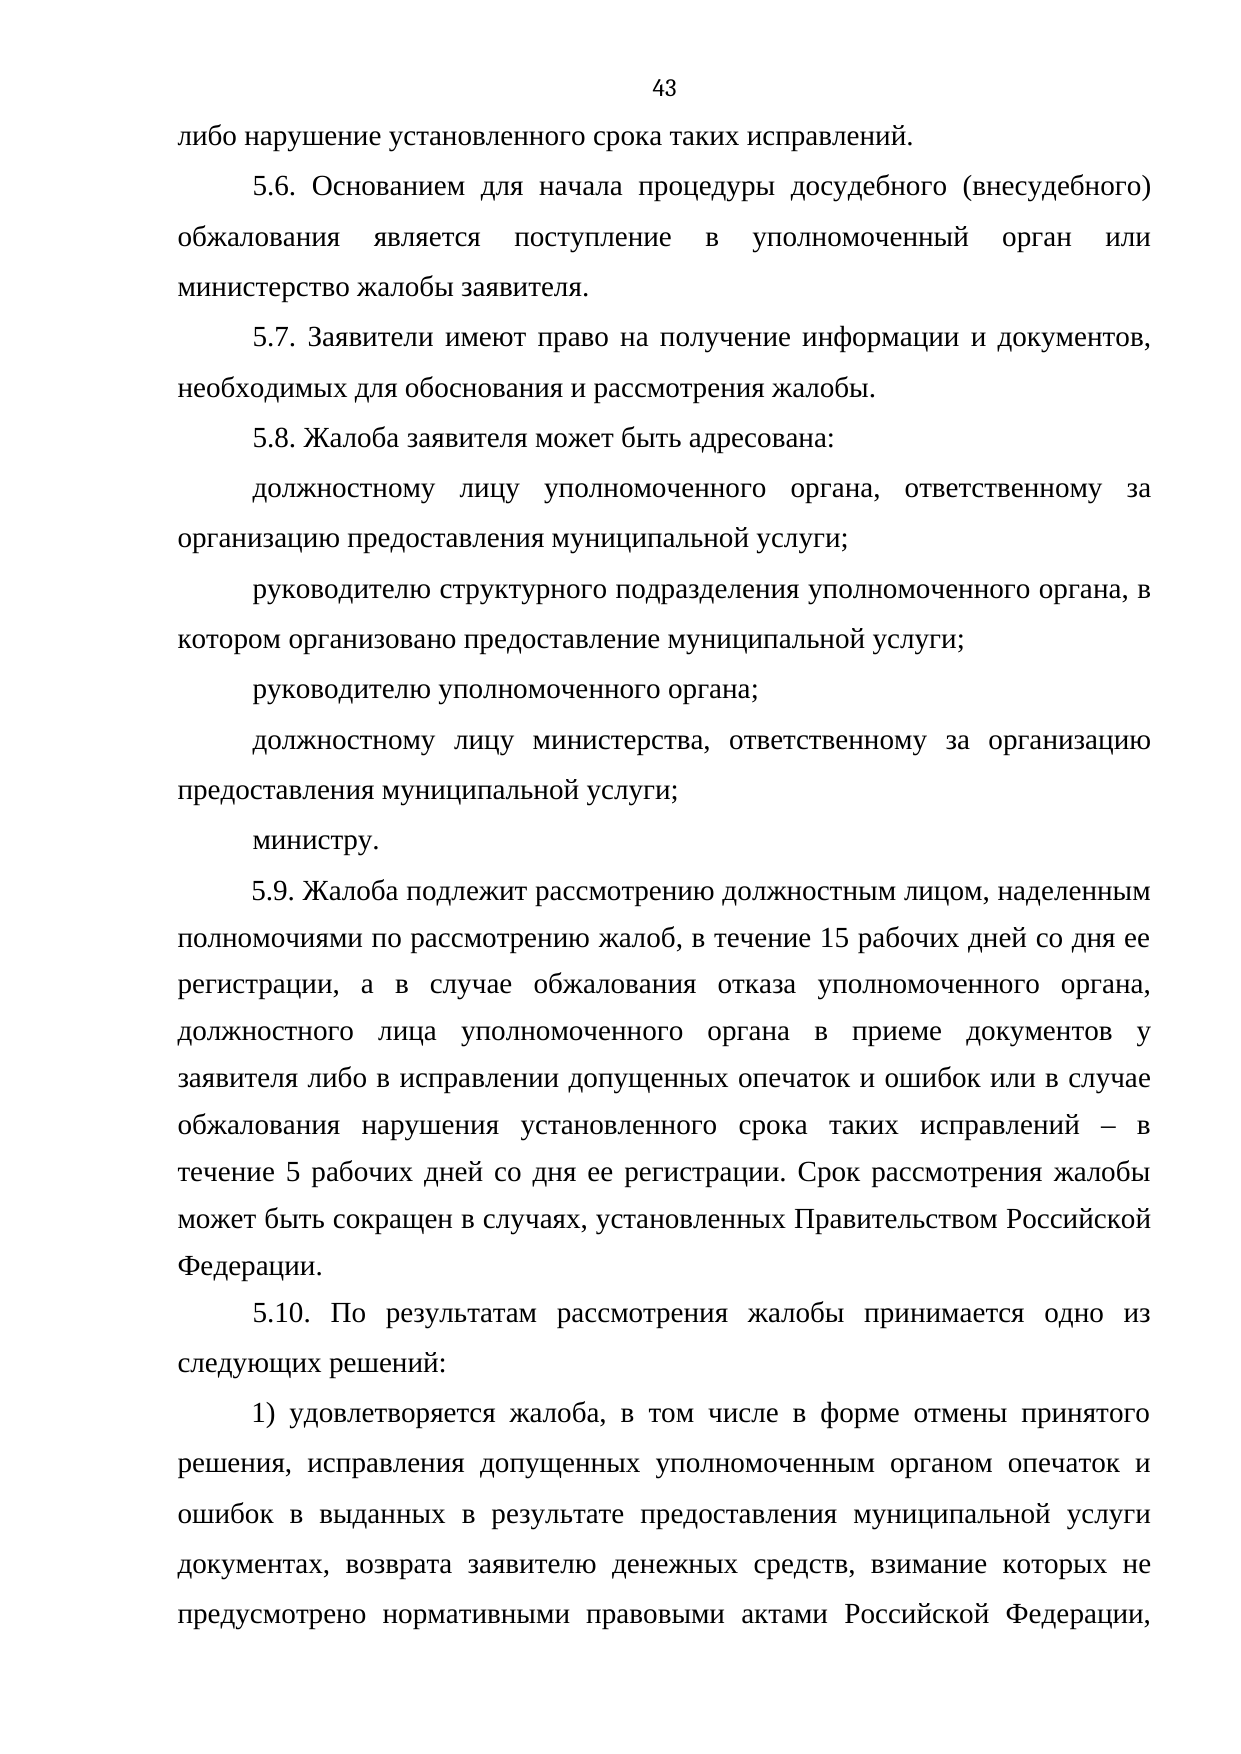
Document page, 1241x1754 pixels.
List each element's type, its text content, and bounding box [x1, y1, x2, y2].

text 5.8. Жалоба заявителя может быть адресована: [177, 420, 1152, 453]
text руководителю уполномоченного органа; [177, 672, 1152, 705]
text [177, 1395, 1152, 1630]
text министру. [177, 822, 1152, 856]
text руководителю структурного подразделения уполномоченного органа, в котором организовано предоставление муниципальной услуги; [177, 571, 1152, 655]
text 5.10. По результатам рассмотрения жалобы принимается одно из следующих решений: [177, 1295, 1152, 1378]
text должностному лицу уполномоченного органа, ответственному за организацию предоставления муниципальной услуги; [177, 470, 1152, 554]
text должностному лицу министерства, ответственному за организацию предоставления муниципальной услуги; [177, 722, 1152, 806]
text 5.9. Жалоба подлежит рассмотрению должностным лицом, наделенным полномочиями по рассмотрению жалоб, в течение 15 рабочих дней со дня ее регистрации, а в случае обжалования отказа уполномоченного органа, должностного лица уполномоченного органа в приеме документов у заявителя либо в исправлении допущенных опечаток и ошибок или в случае обжалования нарушения установленного срока таких исправлений – в течение 5 рабочих дней со дня ее регистрации. Срок рассмотрения жалобы может быть сокращен в случаях, установленных Правительством Российской Федерации. [177, 873, 1152, 1281]
text 5.7. Заявители имеют право на получение информации и документов, необходимых для обоснования и рассмотрения жалобы. [177, 319, 1152, 403]
text 5.6. Основанием для начала процедуры досудебного (внесудебного) обжалования является поступление в уполномоченный орган или министерство жалобы заявителя. [177, 168, 1152, 303]
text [177, 118, 1152, 152]
